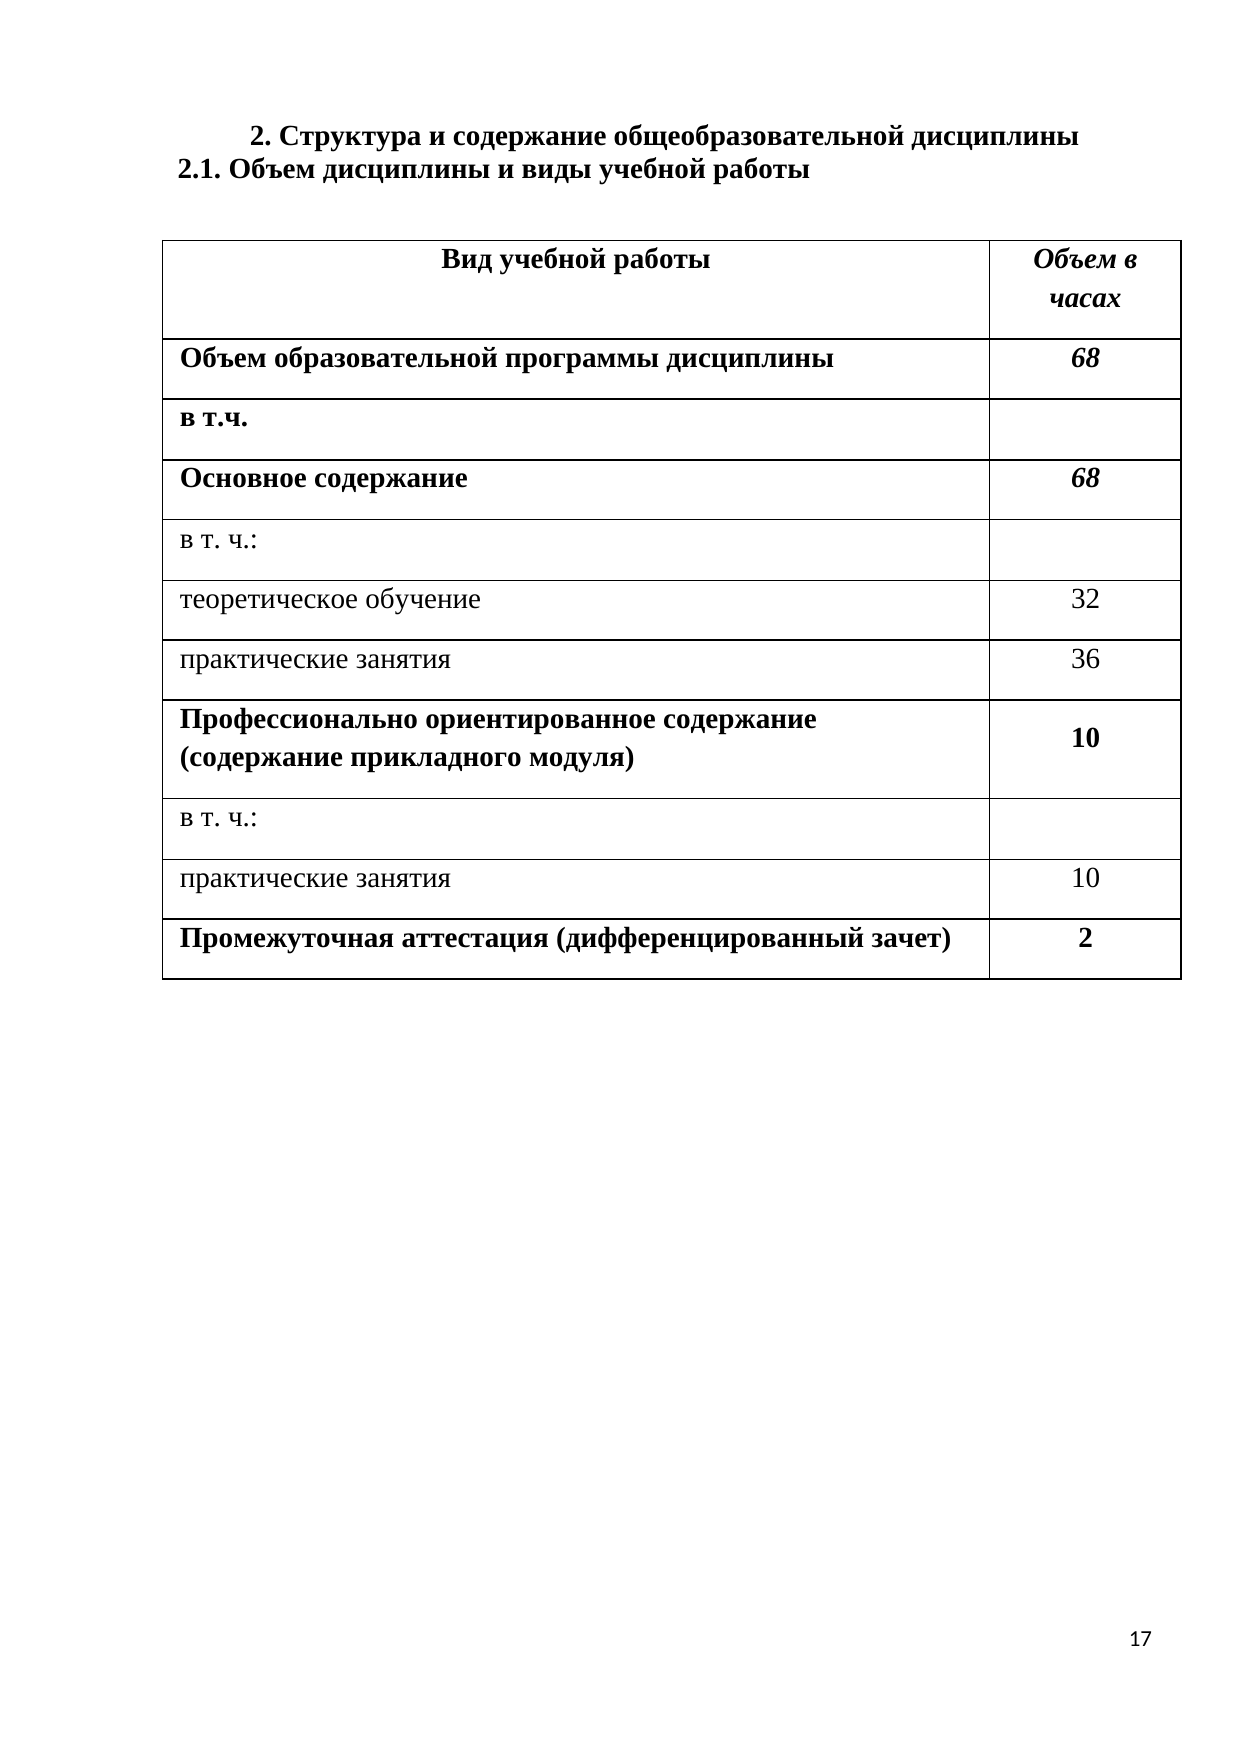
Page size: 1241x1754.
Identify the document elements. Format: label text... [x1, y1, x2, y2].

subtitle 2. Структура и содержание общеобразовательной дисциплины [183, 118, 1146, 152]
table_cell 2 [990, 920, 1180, 978]
table_cell 36 [990, 641, 1180, 699]
table_cell практические занятия [163, 860, 989, 918]
table_cell Промежуточная аттестация (дифференцированный зачет) [163, 920, 989, 978]
table_cell 10 [990, 860, 1180, 918]
table_cell в т. ч.: [163, 799, 989, 858]
table_cell в т. ч.: [163, 520, 989, 579]
table_cell 68 [990, 340, 1180, 398]
table_cell теоретическое обучение [163, 581, 989, 639]
table_cell практические занятия [163, 641, 989, 699]
table_cell 32 [990, 581, 1180, 639]
table_cell Основное содержание [163, 461, 989, 519]
text 2.1. Объем дисциплины и виды учебной работы [177, 152, 1152, 185]
table_header Вид учебной работы [163, 241, 989, 338]
table_cell [990, 520, 1180, 579]
table_cell [990, 799, 1180, 858]
table_cell Профессионально ориентированное содержание (содержание прикладного модуля) [163, 701, 989, 797]
table_cell Объем образовательной программы дисциплины [163, 340, 989, 398]
table_cell 10 [990, 701, 1180, 797]
table_cell в т.ч. [163, 400, 989, 459]
table_cell [990, 400, 1180, 459]
table_cell 68 [990, 461, 1180, 519]
table_header Объем в часах [990, 241, 1180, 338]
